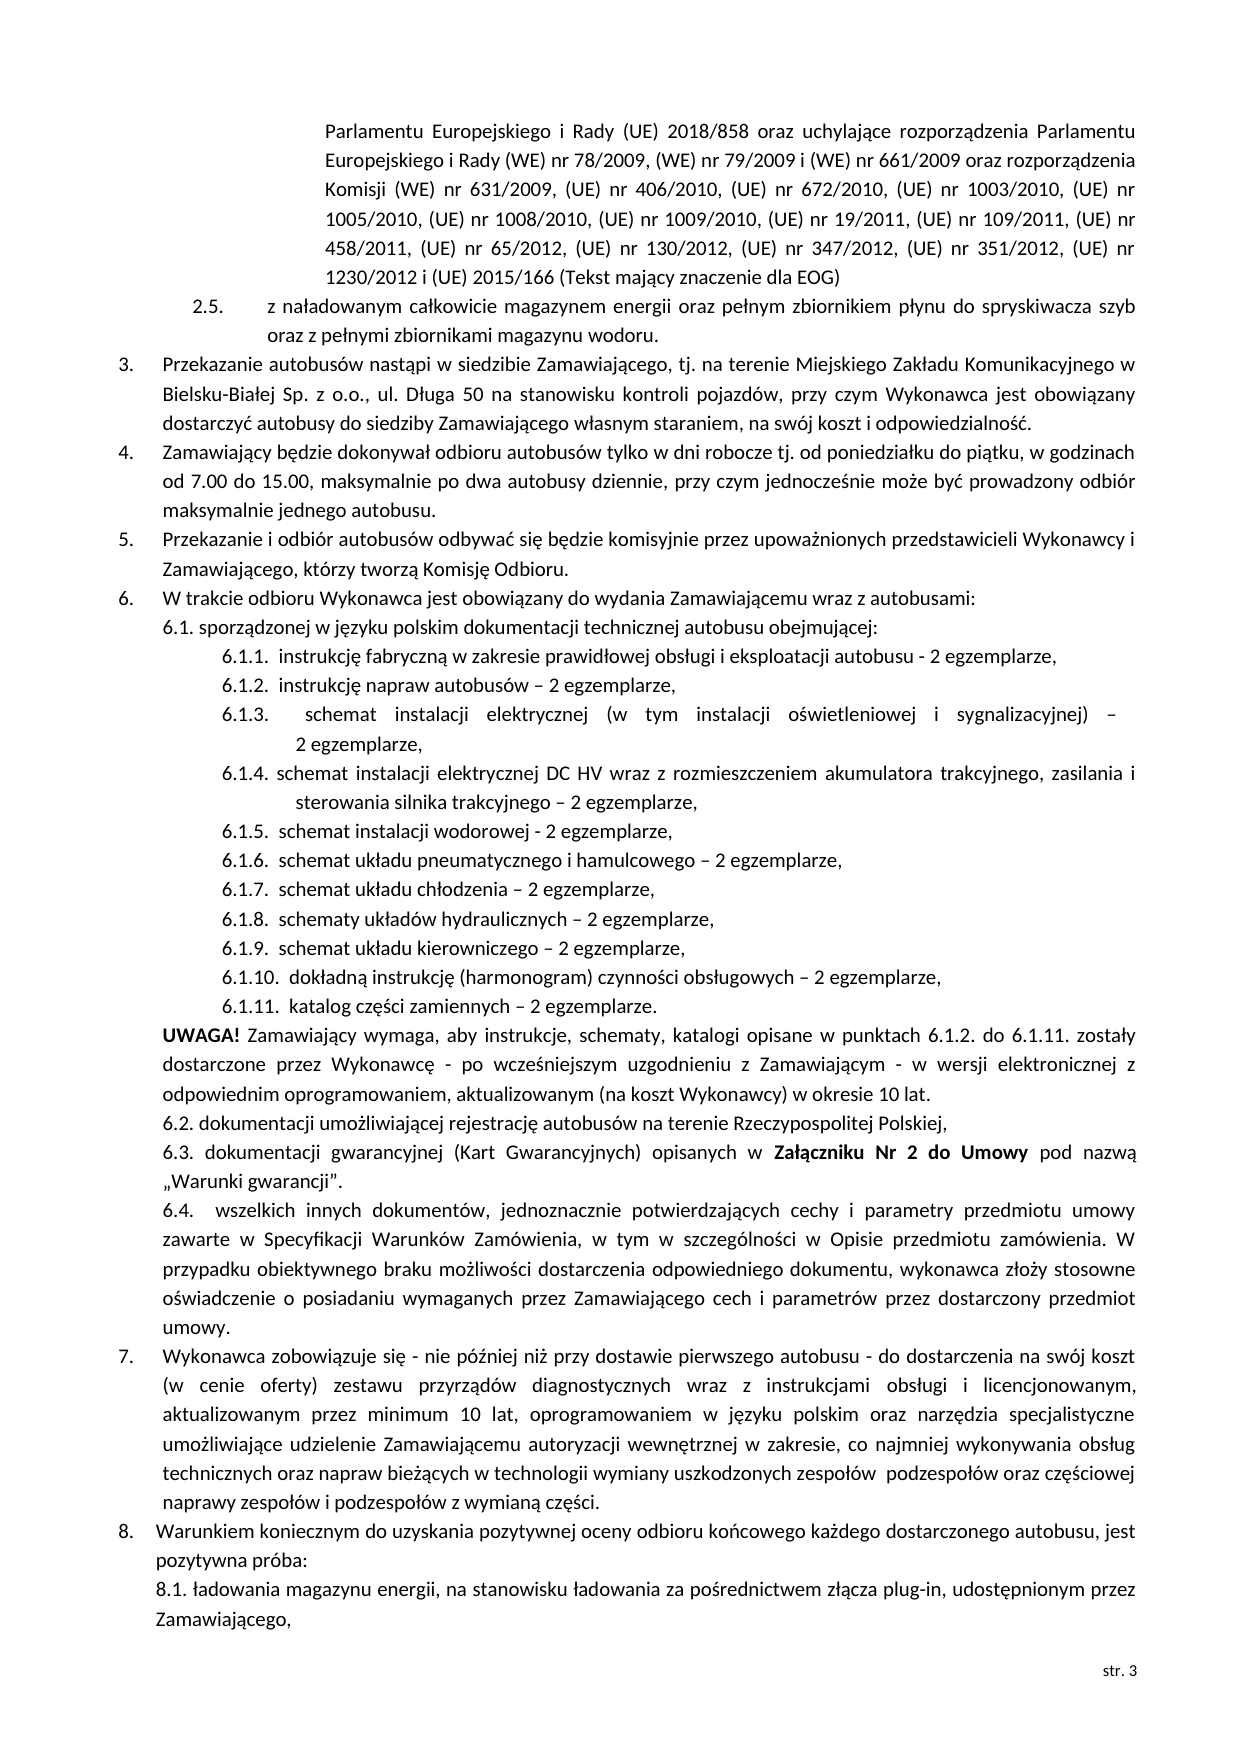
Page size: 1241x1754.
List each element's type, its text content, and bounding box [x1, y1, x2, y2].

list W trakcie odbioru Wykonawca jest obowiązany do wydania Zamawiającemu wraz z autobusami: [118, 585, 1137, 610]
text 6.1.7. schemat układu chłodzenia – 2 egzemplarze, [222, 877, 1137, 902]
list Przekazanie autobusów nastąpi w siedzibie Zamawiającego, tj. na terenie Miejskiego Zakładu Komunikacyjnego w Bielsku-Białej Sp. z o.o., ul. Długa 50 na stanowisku kontroli pojazdów, przy czym Wykonawca jest obowiązany dostarczyć autobusy do siedziby Zamawiającego własnym staraniem, na swój koszt i odpowiedzialność. [118, 352, 1137, 435]
text 6.1.9. schemat układu kierowniczego – 2 egzemplarze, [222, 935, 1137, 960]
text 6.1.10. dokładną instrukcję (harmonogram) czynności obsługowych – 2 egzemplarze, [222, 964, 1137, 989]
text 6.1.4. schemat instalacji elektrycznej DC HV wraz z rozmieszczeniem akumulatora trakcyjnego, zasilania i sterowania silnika trakcyjnego – 2 egzemplarze, [222, 760, 1137, 814]
text 6.4. wszelkich innych dokumentów, jednoznacznie potwierdzających cechy i parametry przedmiotu umowy zawarte w Specyfikacji Warunków Zamówienia, w tym w szczególności w Opisie przedmiotu zamówienia. W przypadku obiektywnego braku możliwości dostarczenia odpowiedniego dokumentu, wykonawca złoży stosowne oświadczenie o posiadaniu wymaganych przez Zamawiającego cech i parametrów przez dostarczony przedmiot umowy. [162, 1197, 1137, 1339]
text 6.3. dokumentacji gwarancyjnej (Kart Gwarancyjnych) opisanych w Załączniku Nr 2 do Umowy pod nazwą „Warunki gwarancji”. [162, 1139, 1137, 1194]
list Zamawiający będzie dokonywał odbioru autobusów tylko w dni robocze tj. od poniedziałku do piątku, w godzinach od 7.00 do 15.00, maksymalnie po dwa autobusy dziennie, przy czym jednocześnie może być prowadzony odbiór maksymalnie jednego autobusu. [118, 439, 1137, 523]
text 6.1.8. schematy układów hydraulicznych – 2 egzemplarze, [222, 906, 1137, 931]
text 6.1.11. katalog części zamiennych – 2 egzemplarze. [222, 993, 1137, 1019]
text 6.1.3. schemat instalacji elektrycznej (w tym instalacji oświetleniowej i sygnalizacyjnej) – 2 egzemplarze, [222, 702, 1137, 756]
text 8.1. ładowania magazynu energii, na stanowisku ładowania za pośrednictwem złącza plug-in, udostępnionym przez Zamawiającego, [156, 1577, 1137, 1631]
text 6.1.6. schemat układu pneumatycznego i hamulcowego – 2 egzemplarze, [222, 847, 1137, 873]
list Wykonawca zobowiązuje się - nie później niż przy dostawie pierwszego autobusu - do dostarczenia na swój koszt (w cenie oferty) zestawu przyrządów diagnostycznych wraz z instrukcjami obsługi i licencjonowanym, aktualizowanym przez minimum 10 lat, oprogramowaniem w języku polskim oraz narzędzia specjalistyczne umożliwiające udzielenie Zamawiającemu autoryzacji wewnętrznej w zakresie, co najmniej wykonywania obsług technicznych oraz napraw bieżących w technologii wymiany uszkodzonych zespołów podzespołów oraz częściowej naprawy zespołów i podzespołów z wymianą części. [118, 1343, 1137, 1514]
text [266, 118, 1137, 289]
text 6.1.5. schemat instalacji wodorowej - 2 egzemplarze, [222, 818, 1137, 844]
list z naładowanym całkowicie magazynem energii oraz pełnym zbiornikiem płynu do spryskiwacza szyb oraz z pełnymi zbiornikami magazynu wodoru. [192, 293, 1137, 348]
text 6.2. dokumentacji umożliwiającej rejestrację autobusów na terenie Rzeczypospolitej Polskiej, [162, 1110, 1137, 1135]
text 6.1.2. instrukcję napraw autobusów – 2 egzemplarze, [222, 672, 1137, 698]
list Warunkiem koniecznym do uzyskania pozytywnej oceny odbioru końcowego każdego dostarczonego autobusu, jest pozytywna próba: [118, 1518, 1137, 1573]
text 6.1.1. instrukcję fabryczną w zakresie prawidłowej obsługi i eksploatacji autobusu - 2 egzemplarze, [222, 643, 1137, 669]
list Przekazanie i odbiór autobusów odbywać się będzie komisyjnie przez upoważnionych przedstawicieli Wykonawcy i Zamawiającego, którzy tworzą Komisję Odbioru. [118, 527, 1137, 581]
text 6.1. sporządzonej w języku polskim dokumentacji technicznej autobusu obejmującej: [162, 614, 1137, 639]
text UWAGA! Zamawiający wymaga, aby instrukcje, schematy, katalogi opisane w punktach 6.1.2. do 6.1.11. zostały dostarczone przez Wykonawcę - po wcześniejszym uzgodnieniu z Zamawiającym - w wersji elektronicznej z odpowiednim oprogramowaniem, aktualizowanym (na koszt Wykonawcy) w okresie 10 lat. [162, 1022, 1137, 1106]
